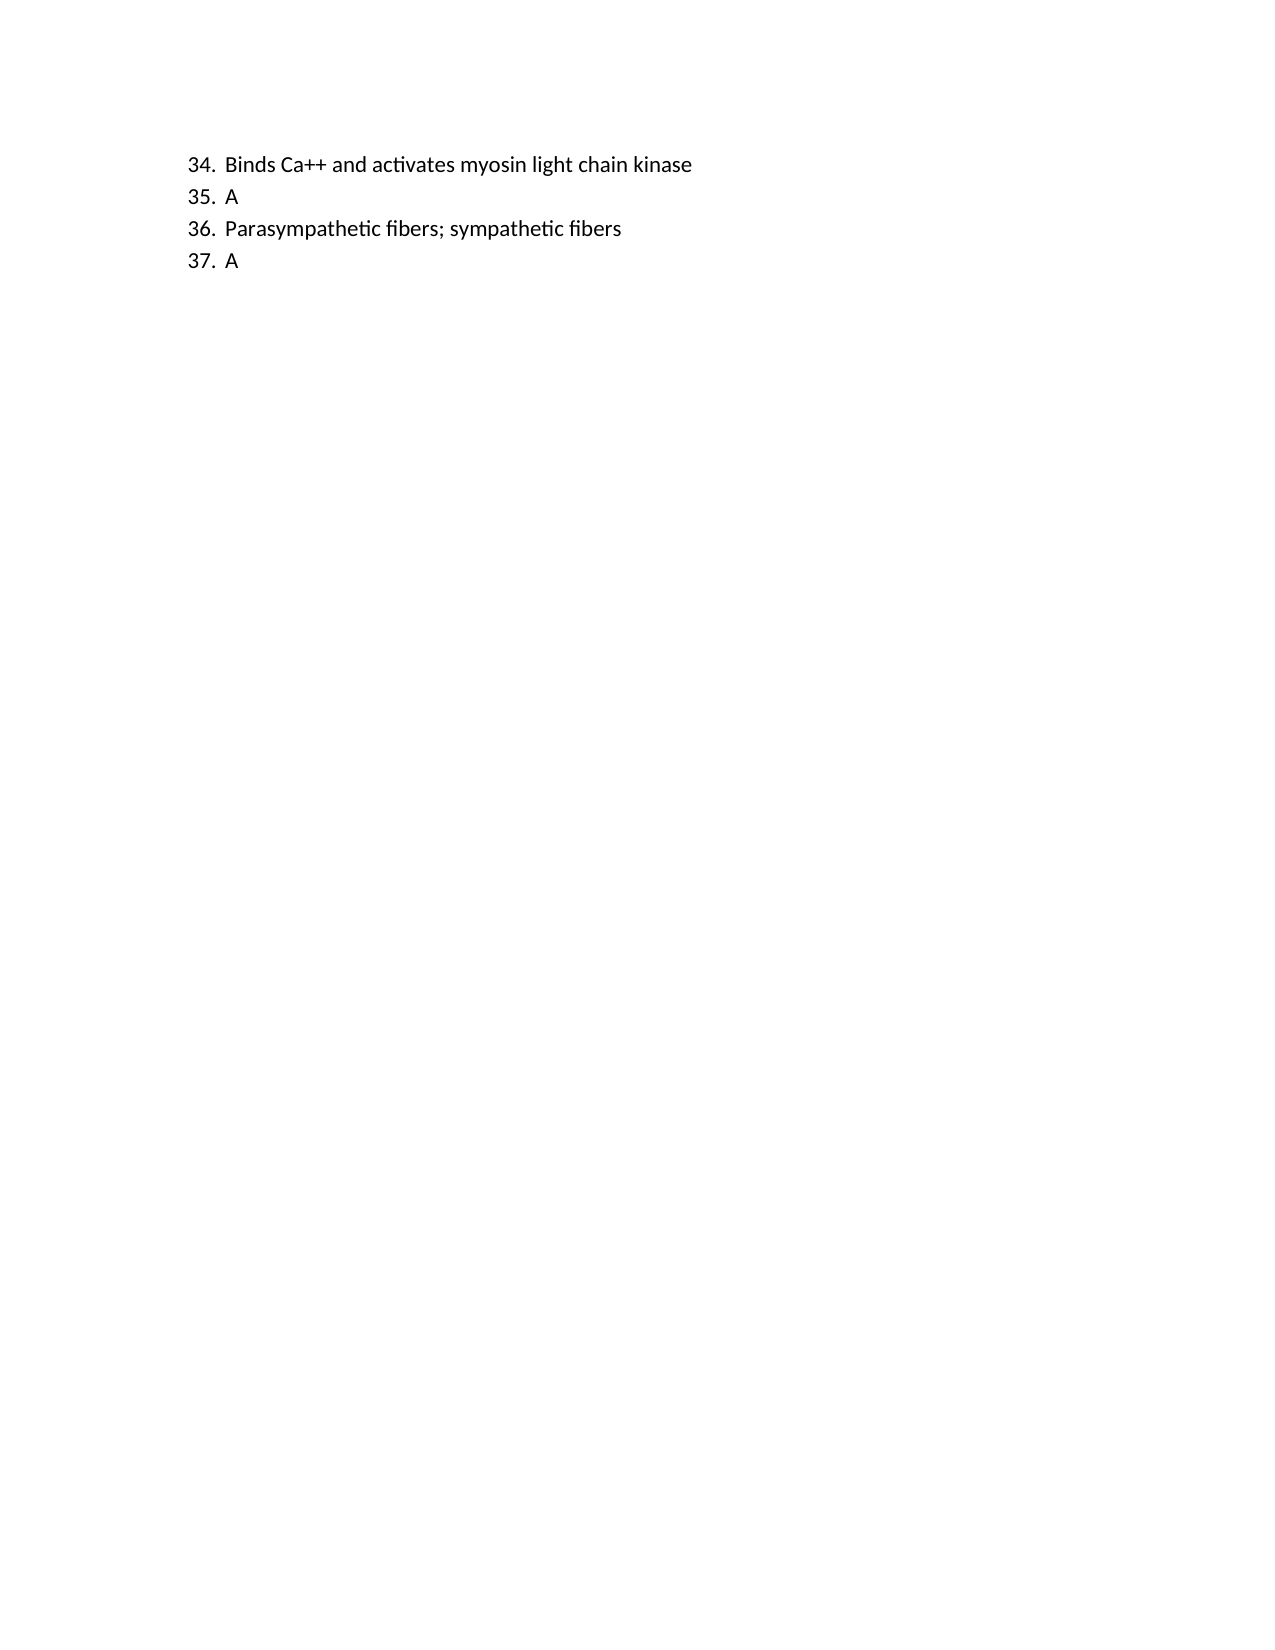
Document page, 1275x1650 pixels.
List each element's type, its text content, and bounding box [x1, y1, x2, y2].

list A [187, 247, 1125, 274]
list Binds Ca++ and activates myosin light chain kinase [187, 150, 1125, 178]
list Parasympathetic fibers; sympathetic fibers [187, 214, 1125, 242]
list A [187, 182, 1125, 210]
